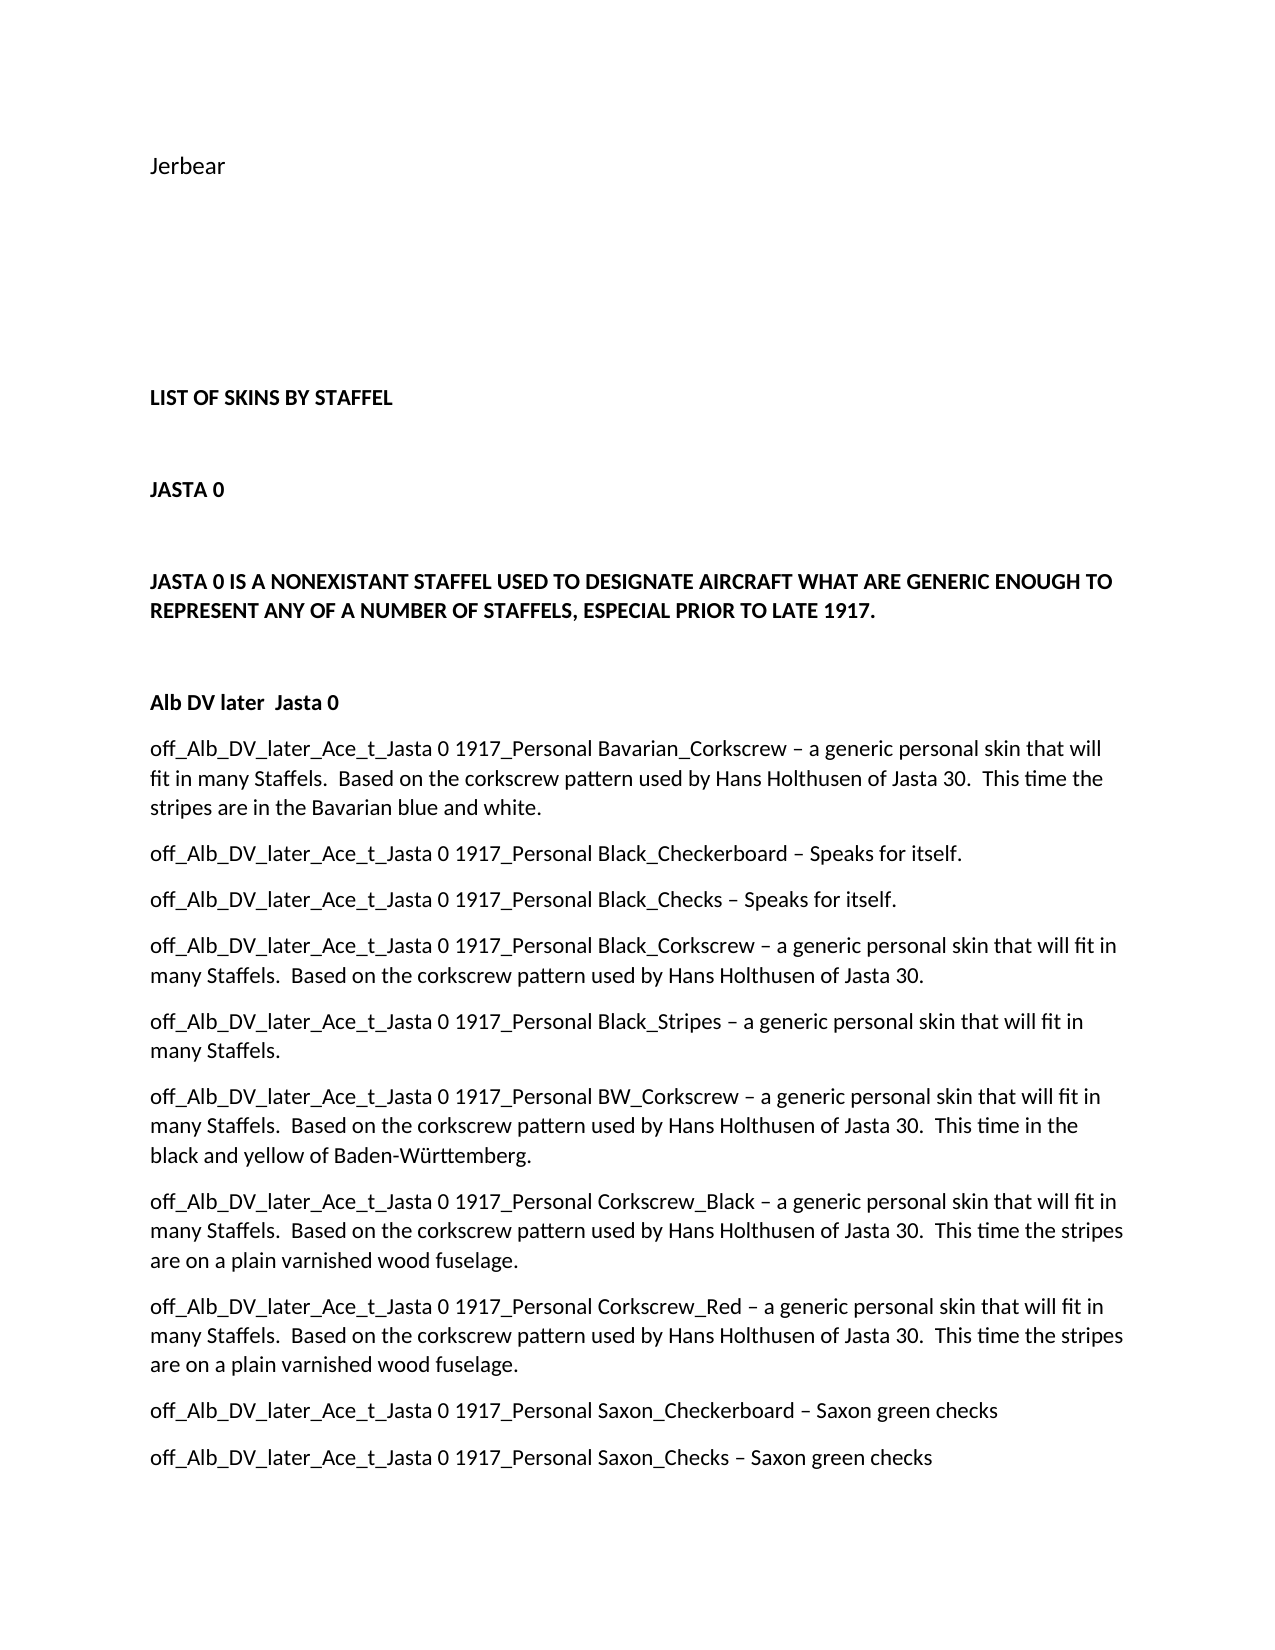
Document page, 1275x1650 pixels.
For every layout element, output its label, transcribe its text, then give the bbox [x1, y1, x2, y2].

text Alb DV later Jasta 0 [150, 688, 1125, 716]
text off_Alb_DV_later_Ace_t_Jasta 0 1917_Personal Bavarian_Corkscrew – a generic personal skin that will fit in many Staffels. Based on the corkscrew pattern used by Hans Holthusen of Jasta 30. This time the stripes are in the Bavarian blue and white. [150, 734, 1125, 821]
text off_Alb_DV_later_Ace_t_Jasta 0 1917_Personal Black_Checkerboard – Speaks for itself. [150, 839, 1125, 867]
text LIST OF SKINS BY STAFFEL [150, 383, 1125, 411]
text JASTA 0 IS A NONEXISTANT STAFFEL USED TO DESIGNATE AIRCRAFT WHAT ARE GENERIC ENOUGH TO REPRESENT ANY OF A NUMBER OF STAFFELS, ESPECIAL PRIOR TO LATE 1917. [150, 567, 1125, 624]
text off_Alb_DV_later_Ace_t_Jasta 0 1917_Personal Black_Corkscrew – a generic personal skin that will fit in many Staffels. Based on the corkscrew pattern used by Hans Holthusen of Jasta 30. [150, 931, 1125, 989]
text JASTA 0 [150, 475, 1125, 503]
text off_Alb_DV_later_Ace_t_Jasta 0 1917_Personal Saxon_Checks – Saxon green checks [150, 1443, 1125, 1471]
text off_Alb_DV_later_Ace_t_Jasta 0 1917_Personal Saxon_Checkerboard – Saxon green checks [150, 1397, 1125, 1424]
text off_Alb_DV_later_Ace_t_Jasta 0 1917_Personal Corkscrew_Black – a generic personal skin that will fit in many Staffels. Based on the corkscrew pattern used by Hans Holthusen of Jasta 30. This time the stripes are on a plain varnished wood fuselage. [150, 1187, 1125, 1274]
text Jerbear [150, 150, 1125, 181]
text off_Alb_DV_later_Ace_t_Jasta 0 1917_Personal Black_Stripes – a generic personal skin that will fit in many Staffels. [150, 1007, 1125, 1064]
text off_Alb_DV_later_Ace_t_Jasta 0 1917_Personal BW_Corkscrew – a generic personal skin that will fit in many Staffels. Based on the corkscrew pattern used by Hans Holthusen of Jasta 30. This time in the black and yellow of Baden-Württemberg. [150, 1082, 1125, 1169]
text off_Alb_DV_later_Ace_t_Jasta 0 1917_Personal Black_Checks – Speaks for itself. [150, 885, 1125, 913]
text off_Alb_DV_later_Ace_t_Jasta 0 1917_Personal Corkscrew_Red – a generic personal skin that will fit in many Staffels. Based on the corkscrew pattern used by Hans Holthusen of Jasta 30. This time the stripes are on a plain varnished wood fuselage. [150, 1292, 1125, 1378]
